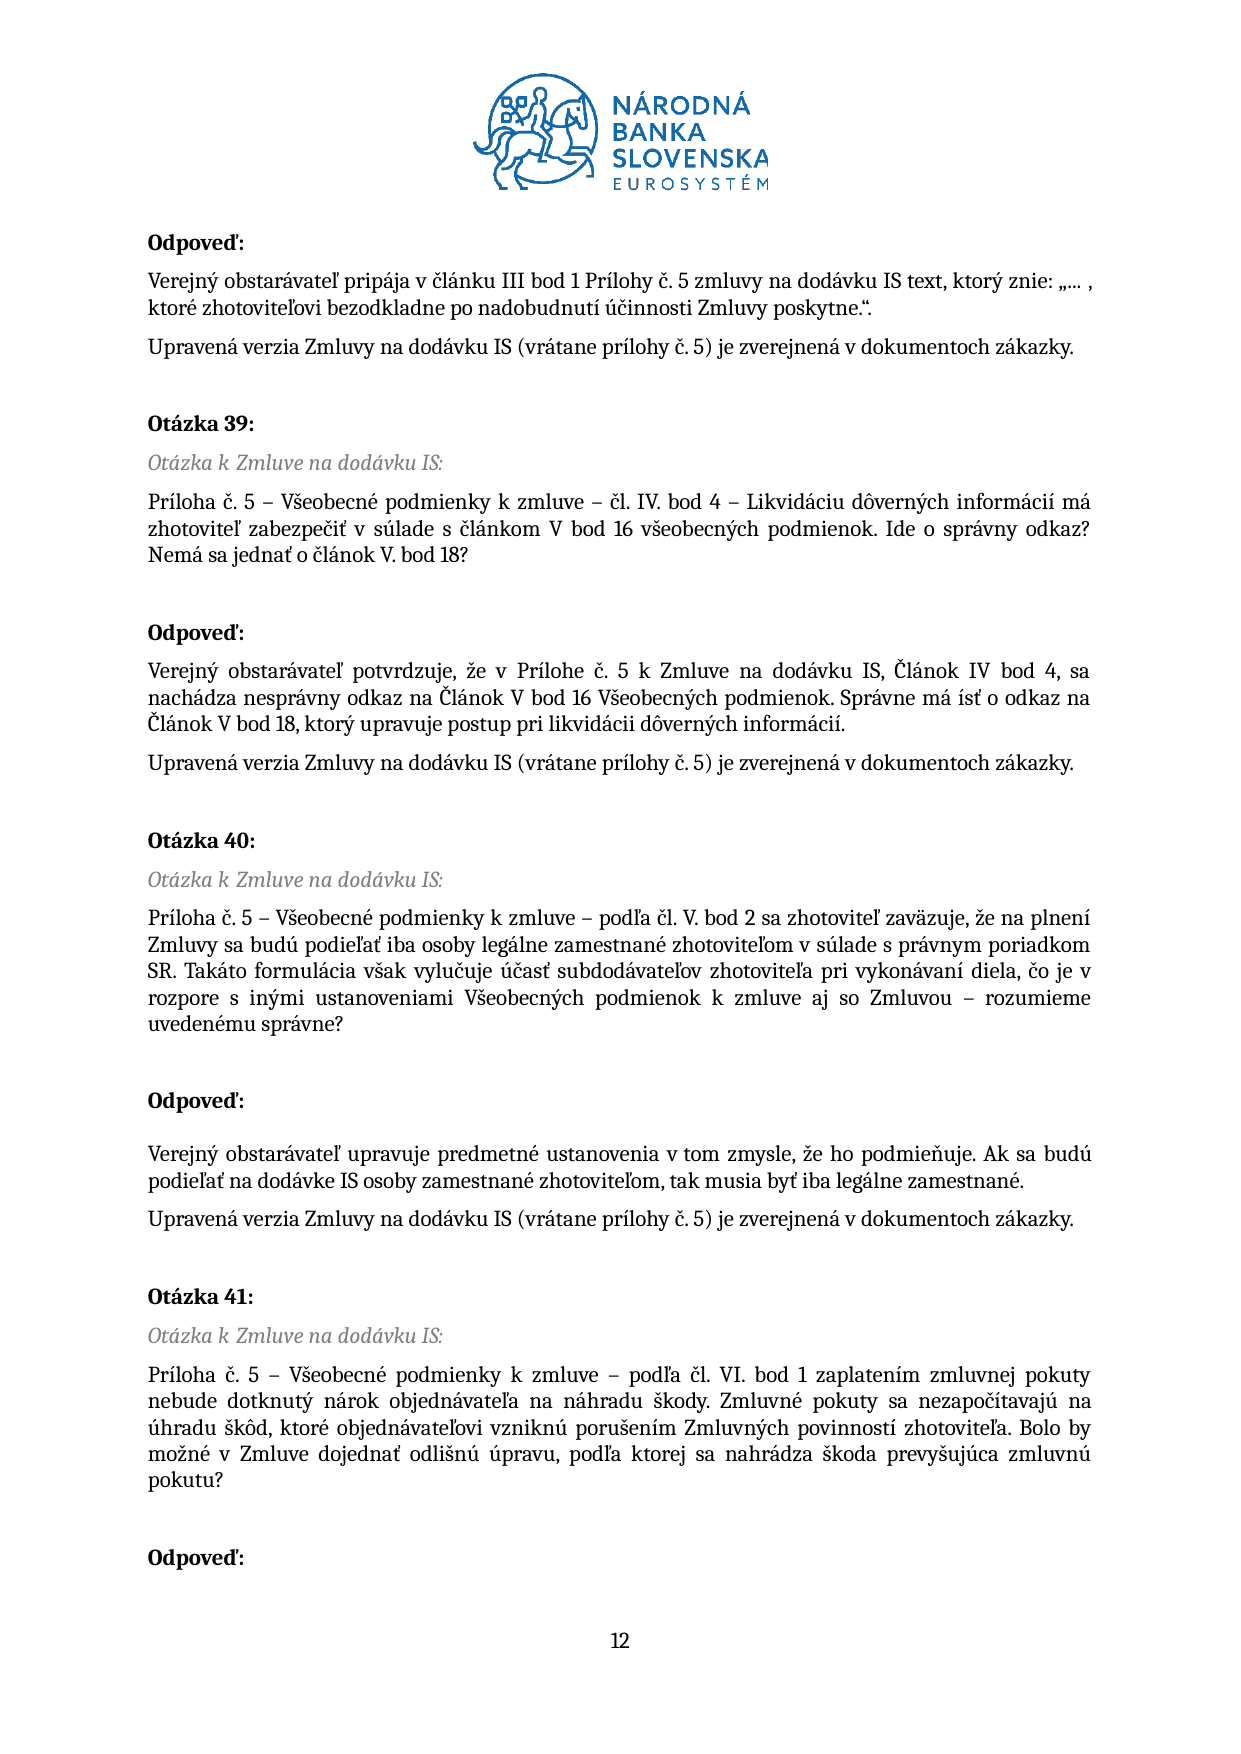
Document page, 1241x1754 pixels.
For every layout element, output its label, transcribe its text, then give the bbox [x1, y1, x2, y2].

text Upravená verzia Zmluvy na dodávku IS (vrátane prílohy č. 5) je zverejnená v dokumentoch zákazky. [148, 333, 1093, 360]
text Odpoveď: [148, 619, 1093, 646]
text Odpoveď: [148, 1545, 1093, 1571]
text Upravená verzia Zmluvy na dodávku IS (vrátane prílohy č. 5) je zverejnená v dokumentoch zákazky. [148, 750, 1093, 776]
text Odpoveď: [148, 229, 1093, 256]
text Otázka k Zmluve na dodávku IS: [148, 866, 1093, 893]
text Verejný obstarávateľ pripája v článku III bod 1 Prílohy č. 5 zmluvy na dodávku IS text, ktorý znie: „... , ktoré zhotoviteľovi bezodkladne po nadobudnutí účinnosti Zmluvy poskytne.“. [148, 268, 1093, 321]
text Otázka k Zmluve na dodávku IS: [148, 1323, 1093, 1349]
text Otázka 40: [148, 827, 1093, 854]
text Otázka 39: [148, 411, 1093, 438]
text Odpoveď: Verejný obstarávateľ upravuje predmetné ustanovenia v tom zmysle, že ho podmieňuje. Ak sa budú podieľať na dodávke IS osoby zamestnané zhotoviteľom, tak musia byť iba legálne zamestnané. [148, 1088, 1093, 1194]
text Otázka 41: [148, 1284, 1093, 1310]
text Upravená verzia Zmluvy na dodávku IS (vrátane prílohy č. 5) je zverejnená v dokumentoch zákazky. [148, 1206, 1093, 1233]
text Príloha č. 5 – Všeobecné podmienky k zmluve – čl. IV. bod 4 – Likvidáciu dôverných informácií má zhotoviteľ zabezpečiť v súlade s článkom V bod 16 všeobecných podmienok. Ide o správny odkaz? Nemá sa jednať o článok V. bod 18? [148, 489, 1093, 568]
picture [472, 73, 768, 191]
text Verejný obstarávateľ potvrdzuje, že v Prílohe č. 5 k Zmluve na dodávku IS, Článok IV bod 4, sa nachádza nesprávny odkaz na Článok V bod 16 Všeobecných podmienok. Správne má ísť o odkaz na Článok V bod 18, ktorý upravuje postup pri likvidácii dôverných informácií. [148, 658, 1093, 737]
text Príloha č. 5 – Všeobecné podmienky k zmluve – podľa čl. VI. bod 1 zaplatením zmluvnej pokuty nebude dotknutý nárok objednávateľa na náhradu škody. Zmluvné pokuty sa nezapočítavajú na úhradu škôd, ktoré objednávateľovi vzniknú porušením Zmluvných povinností zhotoviteľa. Bolo by možné v Zmluve dojednať odlišnú úpravu, podľa ktorej sa nahrádza škoda prevyšujúca zmluvnú pokutu? [148, 1362, 1093, 1493]
text Príloha č. 5 – Všeobecné podmienky k zmluve – podľa čl. V. bod 2 sa zhotoviteľ zaväzuje, že na plnení Zmluvy sa budú podieľať iba osoby legálne zamestnané zhotoviteľom v súlade s právnym poriadkom SR. Takáto formulácia však vylučuje účasť subdodávateľov zhotoviteľa pri vykonávaní diela, čo je v rozpore s inými ustanoveniami Všeobecných podmienok k zmluve aj so Zmluvou – rozumieme uvedenému správne? [148, 905, 1093, 1037]
text Otázka k Zmluve na dodávku IS: [148, 450, 1093, 476]
